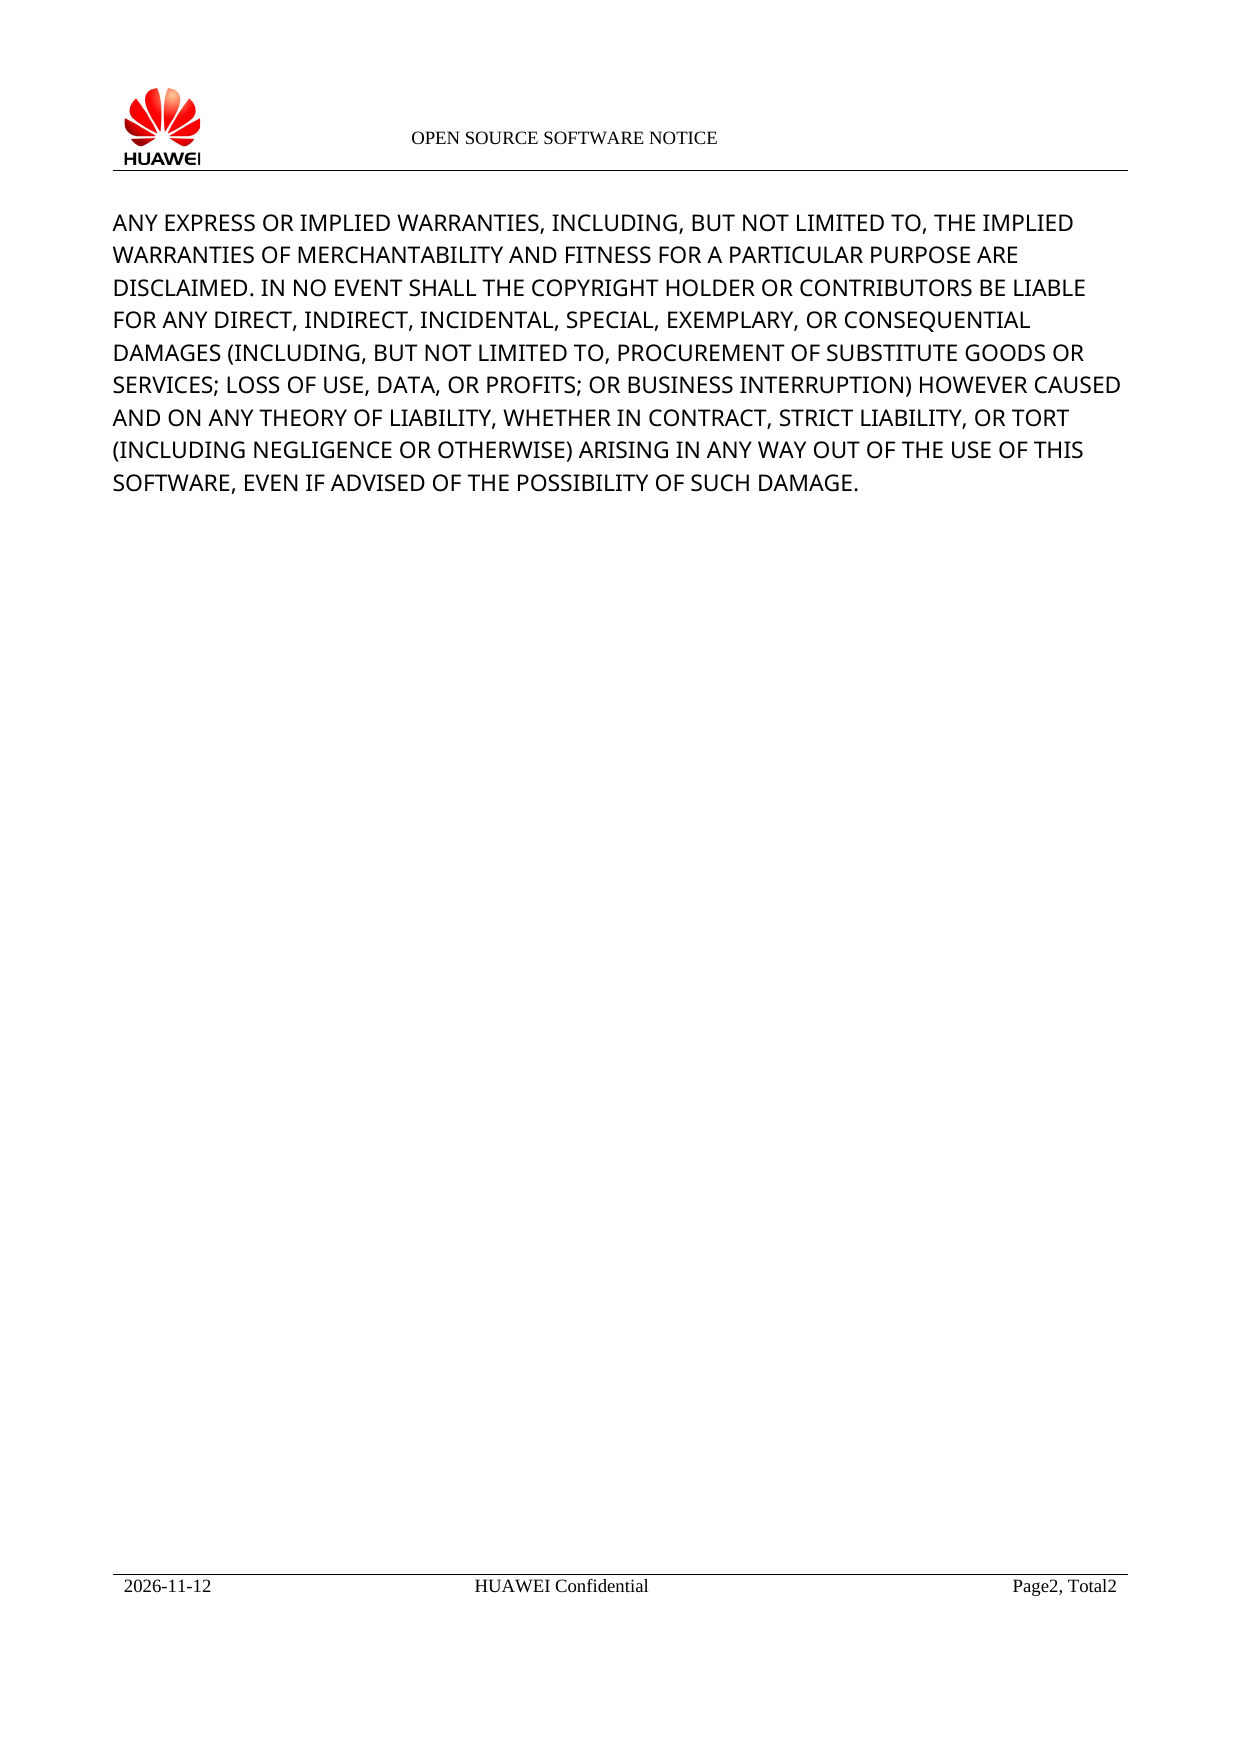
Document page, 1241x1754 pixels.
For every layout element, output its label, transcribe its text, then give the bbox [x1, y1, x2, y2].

picture [124, 88, 201, 165]
